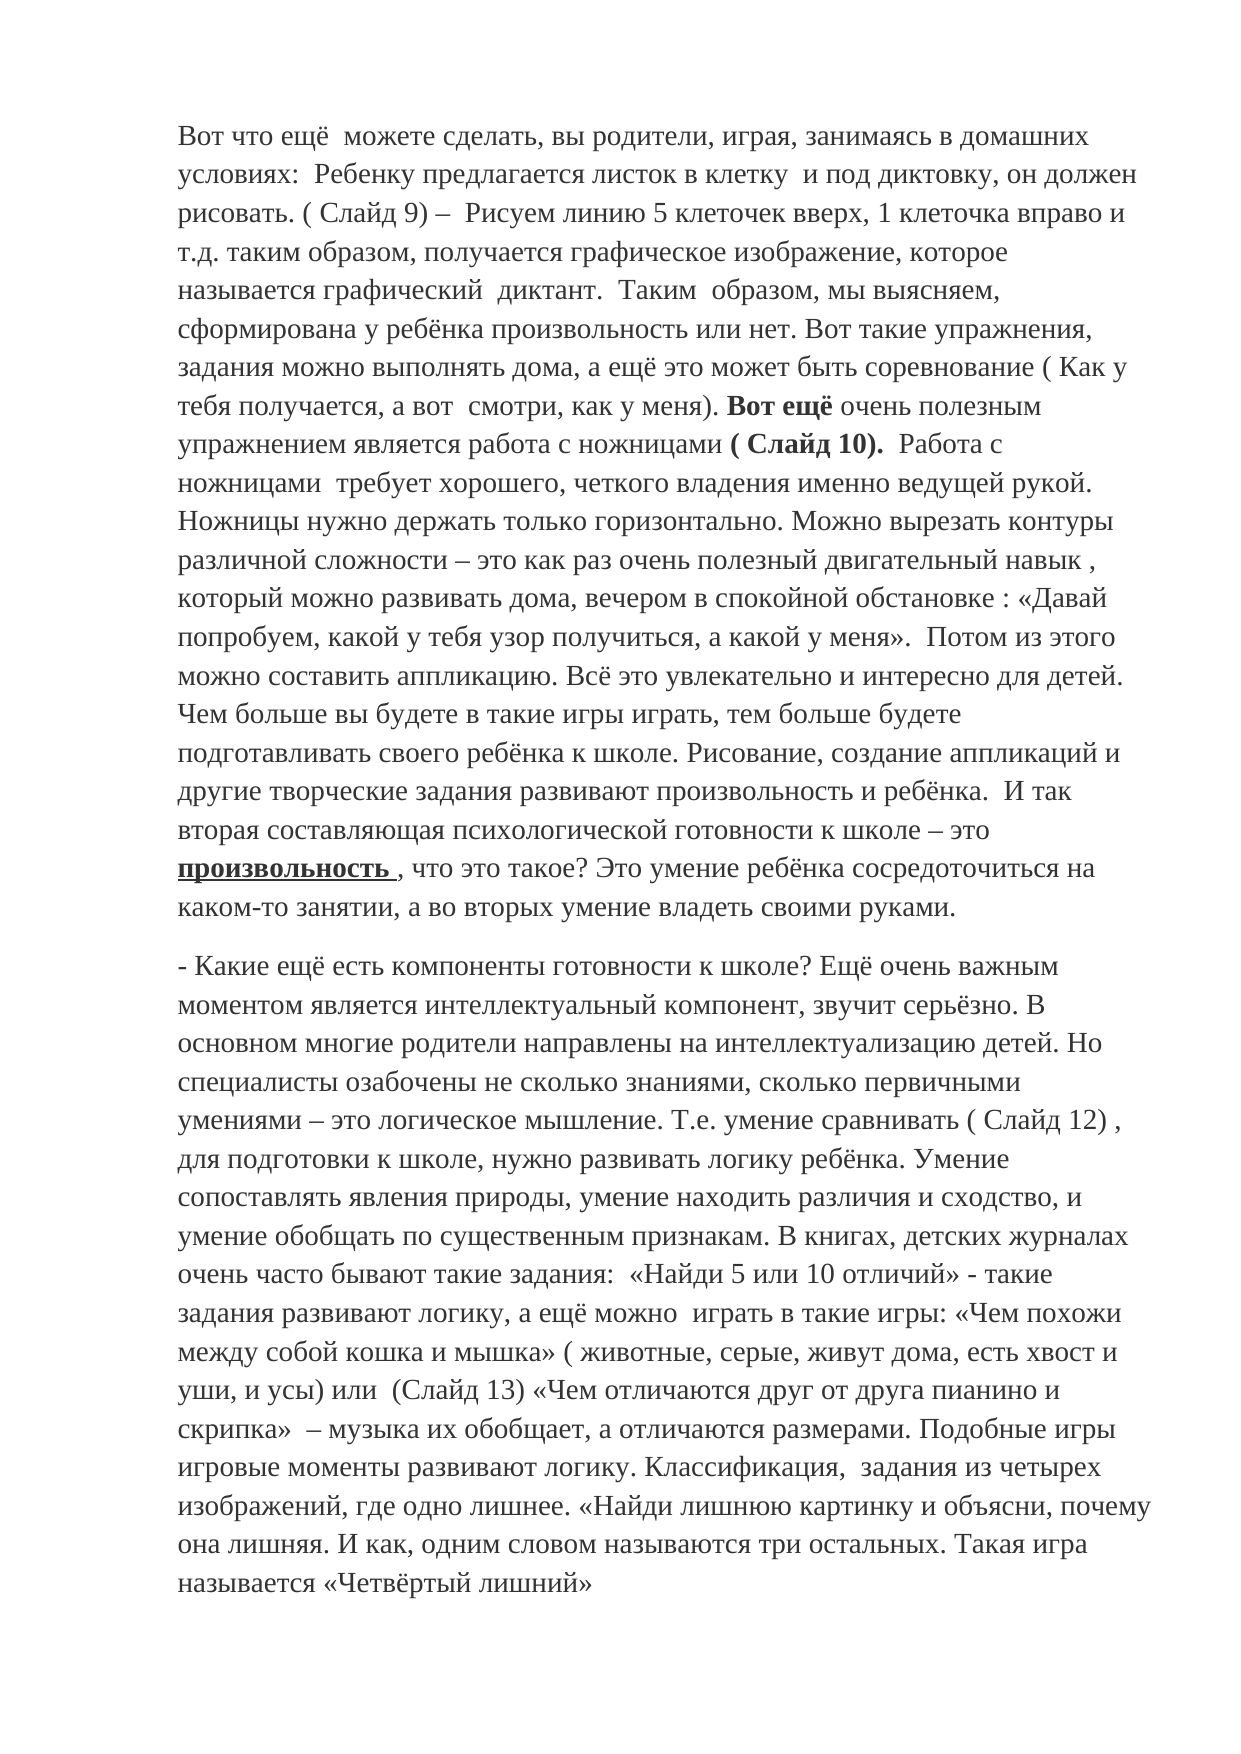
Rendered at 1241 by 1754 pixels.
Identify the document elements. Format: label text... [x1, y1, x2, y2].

text - Какие ещё есть компоненты готовности к школе? Ещё очень важным моментом является интеллектуальный компонент, звучит серьёзно. В основном многие родители направлены на интеллектуализацию детей. Но специалисты озабочены не сколько знаниями, сколько первичными умениями – это логическое мышление. Т.е. умение сравнивать ( Слайд 12) , для подготовки к школе, нужно развивать логику ребёнка. Умение сопоставлять явления природы, умение находить различия и сходство, и умение обобщать по существенным признакам. В книгах, детских журналах очень часто бывают такие задания: «Найди 5 или 10 отличий» - такие задания развивают логику, а ещё можно играть в такие игры: «Чем похожи между собой кошка и мышка» ( животные, серые, живут дома, есть хвост и уши, и усы) или (Слайд 13) «Чем отличаются друг от друга пианино и скрипка» – музыка их обобщает, а отличаются размерами. Подобные игры игровые моменты развивают логику. Классификация, задания из четырех изображений, где одно лишнее. «Найди лишнюю картинку и объясни, почему она лишняя. И как, одним словом называются три остальных. Такая игра называется «Четвёртый лишний» [177, 948, 1152, 1598]
text Вот что ещё можете сделать, вы родители, играя, занимаясь в домашних условиях: Ребенку предлагается листок в клетку и под диктовку, он должен рисовать. ( Слайд 9) – Рисуем линию 5 клеточек вверх, 1 клеточка вправо и т.д. таким образом, получается графическое изображение, которое называется графический диктант. Таким образом, мы выясняем, сформирована у ребёнка произвольность или нет. Вот такие упражнения, задания можно выполнять дома, а ещё это может быть соревнование ( Как у тебя получается, а вот смотри, как у меня). Вот ещё очень полезным упражнением является работа с ножницами ( Слайд 10). Работа с ножницами требует хорошего, четкого владения именно ведущей рукой. Ножницы нужно держать только горизонтально. Можно вырезать контуры различной сложности – это как раз очень полезный двигательный навык , который можно развивать дома, вечером в спокойной обстановке : «Давай попробуем, какой у тебя узор получиться, а какой у меня». Потом из этого можно составить аппликацию. Всё это увлекательно и интересно для детей. Чем больше вы будете в такие игры играть, тем больше будете подготавливать своего ребёнка к школе. Рисование, создание аппликаций и другие творческие задания развивают произвольность и ребёнка. И так вторая составляющая психологической готовности к школе – это произвольность , что это такое? Это умение ребёнка сосредоточиться на каком-то занятии, а во вторых умение владеть своими руками. [177, 118, 1152, 922]
